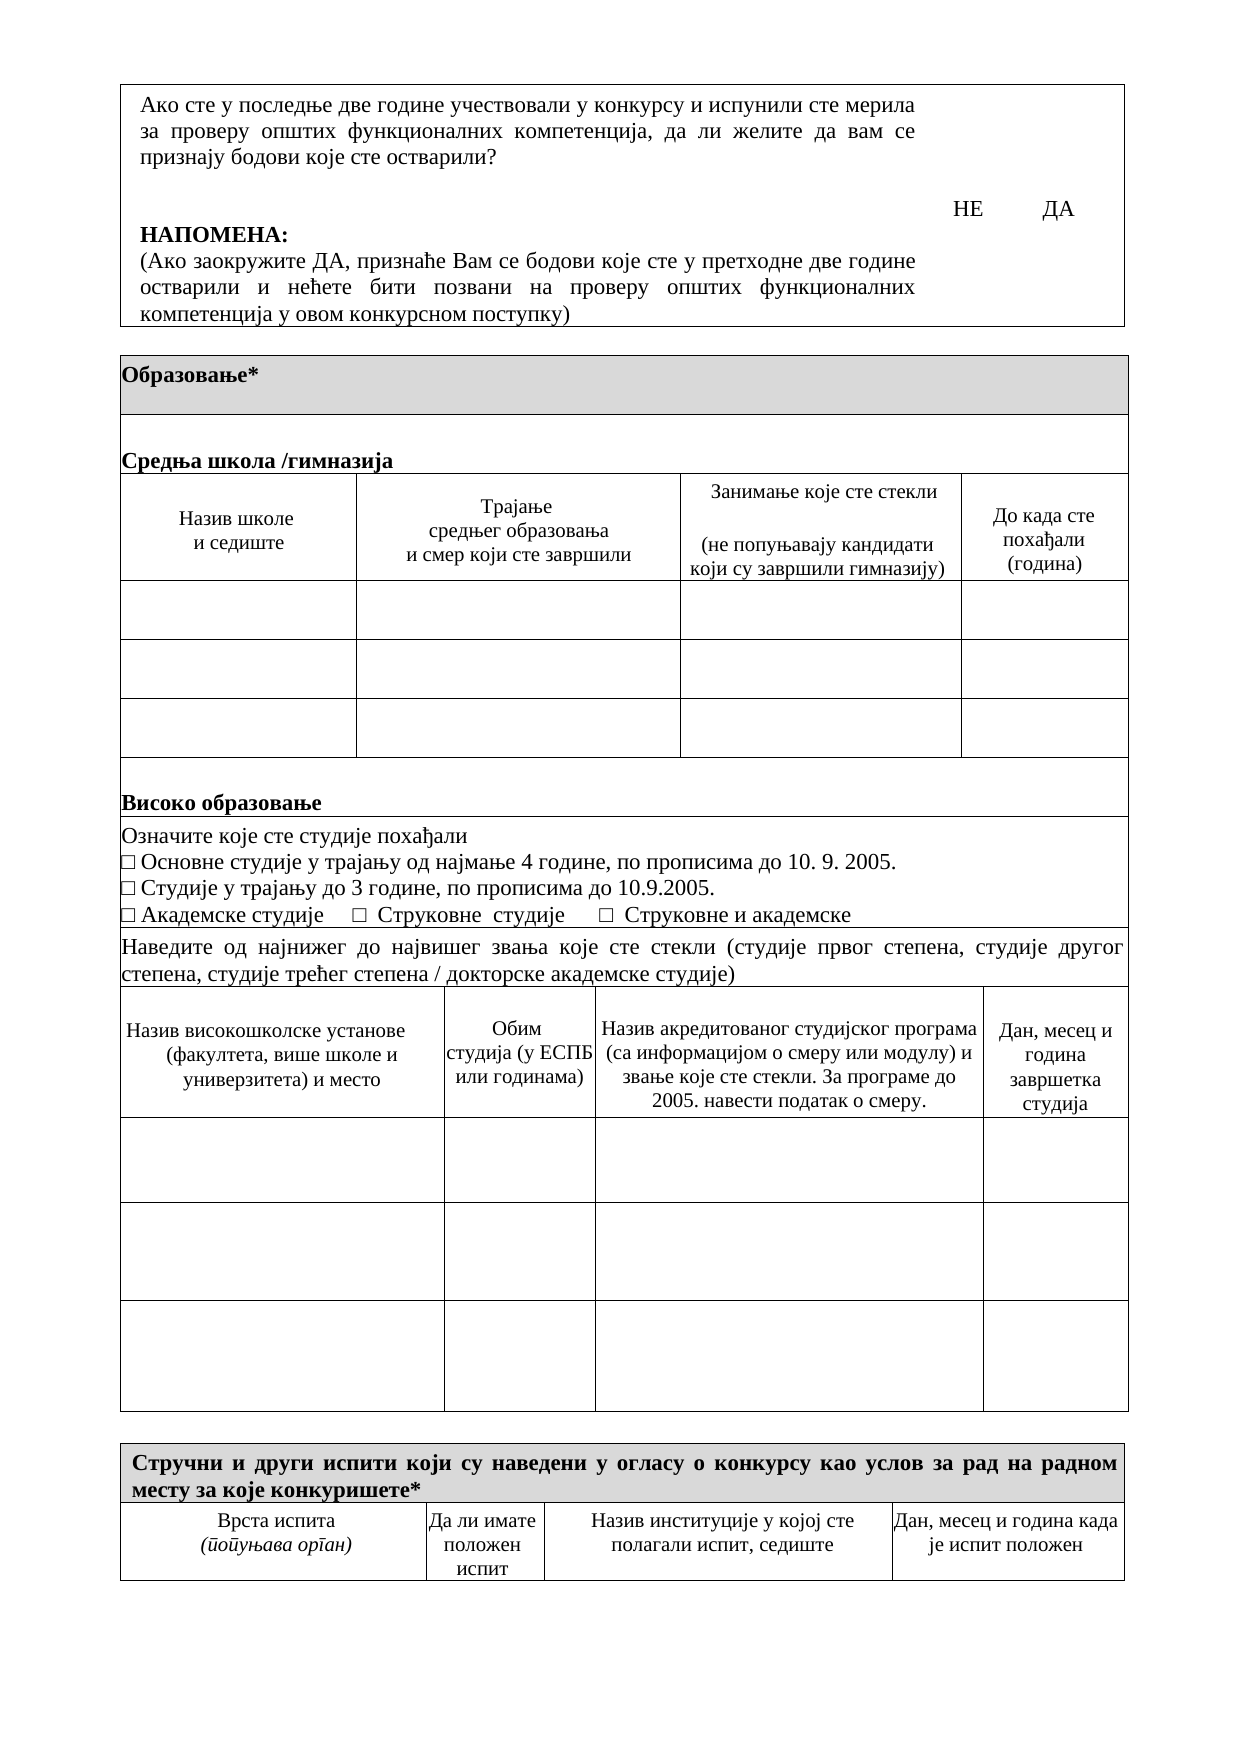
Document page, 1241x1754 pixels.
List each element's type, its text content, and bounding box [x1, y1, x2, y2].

table_cell [445, 1301, 595, 1411]
table_cell [445, 1203, 595, 1299]
table_cell Означите које сте студије похађали □ Основне студије у трајању од најмање 4 године, по прописима до 10. 9. 2005. □ Студије у трајању до 3 године, по прописима до 10.9.2005. □ Академске студије □ Струковне студије □ Струковне и академске [121, 817, 1128, 927]
table_cell [984, 1118, 1128, 1202]
table_cell [962, 699, 1128, 757]
table_header Стручни и други испити који су наведени у огласу о конкурсу као услов за рад на радном месту за које конкуришете* [121, 1444, 1124, 1502]
table_cell [357, 699, 680, 757]
table_cell Обим студија (у ЕСПБ или годинама) [445, 987, 595, 1117]
table_cell [596, 1203, 983, 1299]
table_cell Средња школа /гимназија [121, 415, 1128, 473]
table_cell [596, 1301, 983, 1411]
table_cell [121, 699, 356, 757]
table_cell Назив акредитованог студијског програма (са информацијом о смеру или модулу) и звање које сте стекли. За програме до 2005. навести податак о смеру. [596, 987, 983, 1117]
table_cell [681, 699, 961, 757]
table_cell ДА [1034, 85, 1124, 326]
table_cell [121, 640, 356, 698]
table_cell Наведите од најнижег до највишег звања које сте стекли (студије првог степена, студије другог степена, студије трећег степена / докторске академске студије) [121, 928, 1128, 986]
table_cell Занимање које сте стекли (не попуњавају кандидати који су завршили гимназију) [681, 474, 961, 580]
table_cell Назив институције у којој сте полагали испит, седиште [545, 1503, 892, 1580]
table_cell Да ли имате положен испит [427, 1503, 544, 1580]
table_cell Дан, месец и година када је испит положен [893, 1503, 1124, 1580]
table_cell НЕ [944, 85, 1034, 326]
table_cell [357, 640, 680, 698]
table_cell [121, 1118, 444, 1202]
table_cell Назив школе и седиште [121, 474, 356, 580]
table_cell Дан, месец и година завршетка студија [984, 987, 1128, 1117]
table_header Образовање* [121, 356, 1128, 414]
table_cell [984, 1301, 1128, 1411]
table_cell Трајање средњег образовања и смер који сте завршили [357, 474, 680, 580]
table_cell [984, 1203, 1128, 1299]
table_cell До када сте похађали (година) [962, 474, 1128, 580]
table_cell [962, 581, 1128, 639]
table_cell [962, 640, 1128, 698]
table_cell Високо образовање [121, 758, 1128, 816]
table_cell [445, 1118, 595, 1202]
table_cell Ако сте у последње две године учествовали у конкурсу и испунили сте мерила за проверу општих функционалних компетенција, да ли желите да вам се признају бодови које сте остварили? НАПОМЕНА: (Ако заокружите ДА, признаће Вам се бодови које сте у претходне две године остварили и нећете бити позвани на проверу општих функционалних компетенција у овом конкурсном поступку) [121, 85, 944, 326]
table_cell [121, 1203, 444, 1299]
table_cell [121, 1301, 444, 1411]
table_cell [121, 581, 356, 639]
table_cell Врста испита (попуњава орган) [121, 1503, 426, 1580]
table_cell Назив високошколске установе (факултета, више школе и универзитета) и место [121, 987, 444, 1117]
table_cell [357, 581, 680, 639]
table_cell [681, 581, 961, 639]
table_cell [596, 1118, 983, 1202]
table_cell [681, 640, 961, 698]
